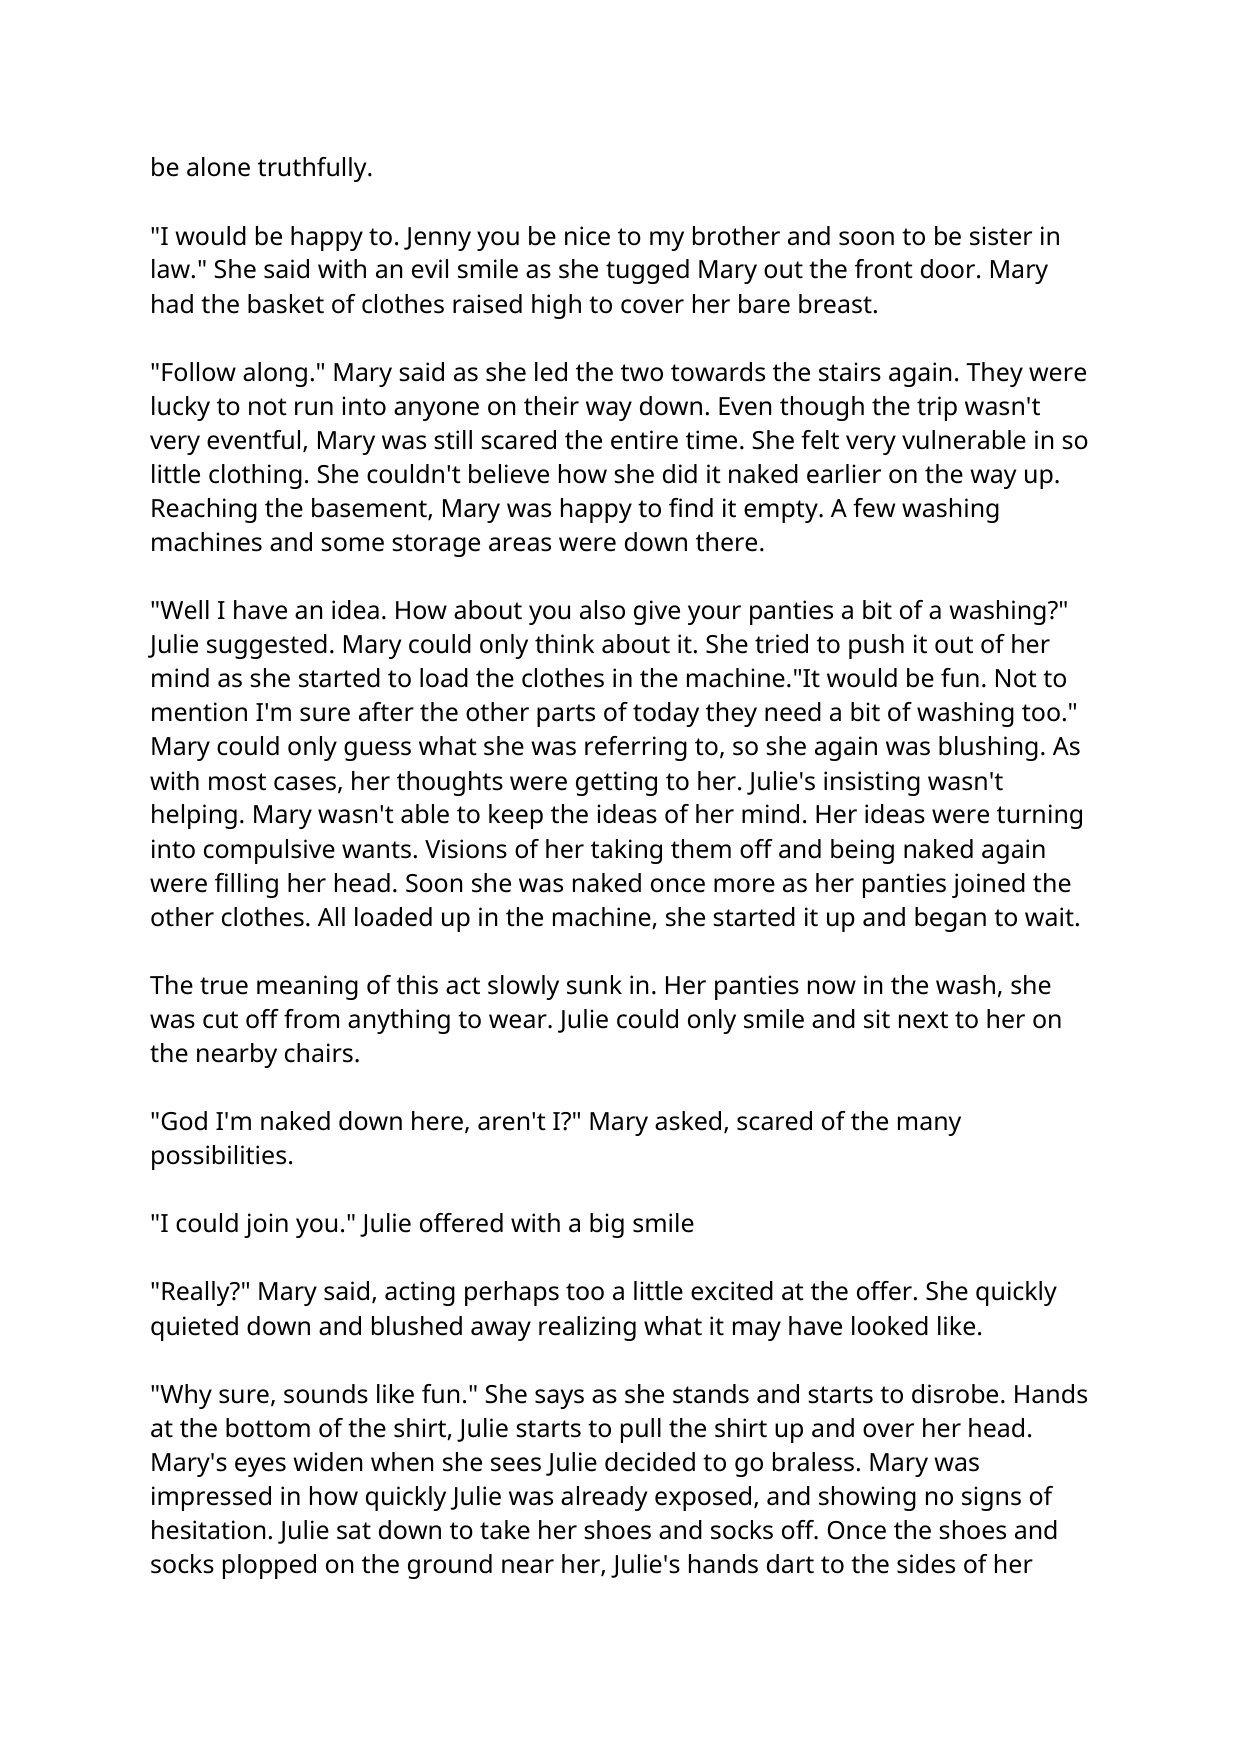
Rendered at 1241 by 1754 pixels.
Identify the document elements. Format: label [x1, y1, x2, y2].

text [150, 150, 1090, 1581]
